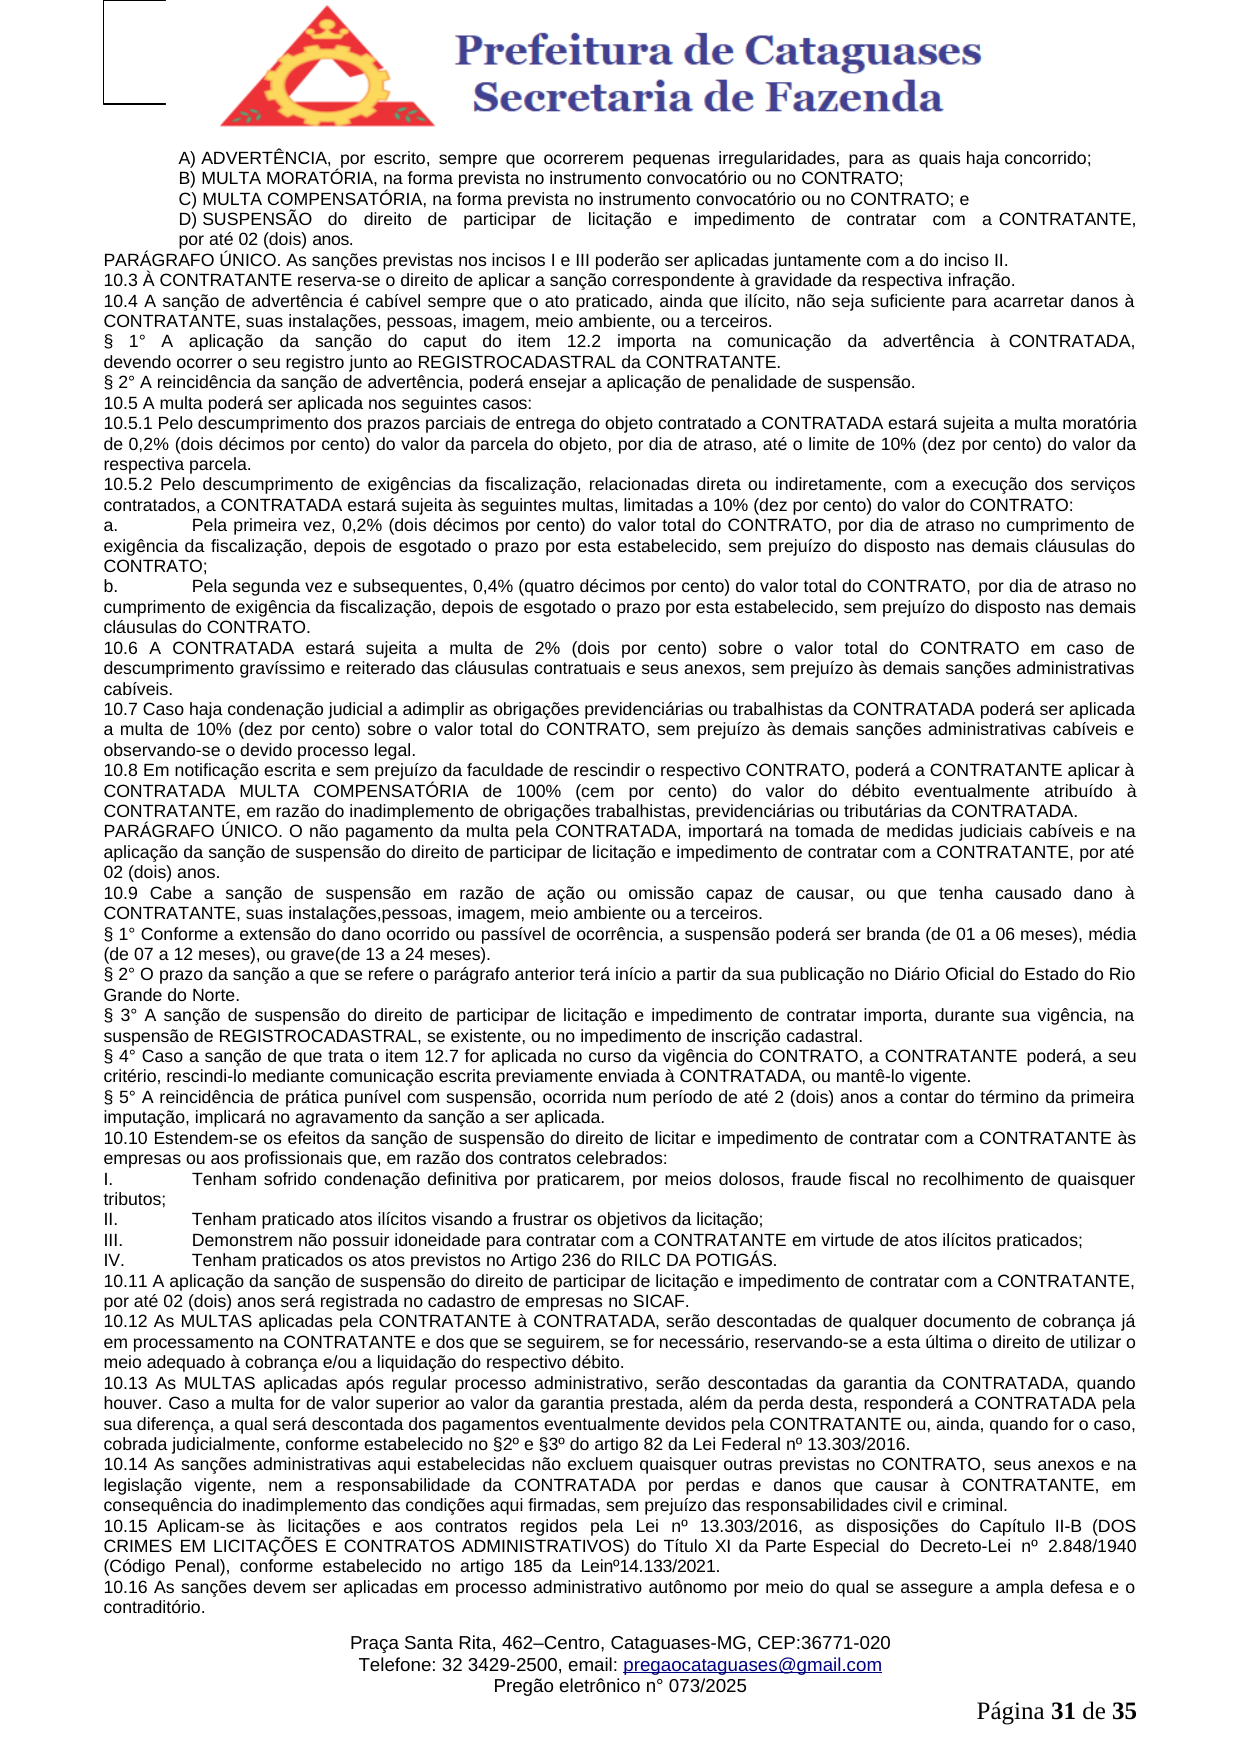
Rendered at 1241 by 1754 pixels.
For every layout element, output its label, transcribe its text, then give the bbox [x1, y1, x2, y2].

list MULTA MORATÓRIA, na forma prevista no instrumento convocatório ou no CONTRATO; [178, 168, 1137, 188]
text § 4° Caso a sanção de que trata o item 12.7 for aplicada no curso da vigência do CONTRATO, a CONTRATANTE poderá, a seu critério, rescindi-lo mediante comunicação escrita previamente enviada à CONTRATADA, ou mantê-lo vigente. [103, 1046, 1137, 1087]
picture [165, 0, 1075, 148]
text PARÁGRAFO ÚNICO. As sanções previstas nos incisos I e III poderão ser aplicadas juntamente com a do inciso II. [103, 249, 1137, 270]
list 10.5.2 Pelo descumprimento de exigências da fiscalização, relacionadas direta ou indiretamente, com a execução dos serviços contratados, a CONTRATADA estará sujeita às seguintes multas, limitadas a 10% (dez por cento) do valor do CONTRATO: [103, 474, 1137, 515]
text § 1° Conforme a extensão do dano ocorrido ou passível de ocorrência, a suspensão poderá ser branda (de 01 a 06 meses), média (de 07 a 12 meses), ou grave(de 13 a 24 meses). [103, 923, 1137, 964]
text § 3° A sanção de suspensão do direito de participar de licitação e impedimento de contratar importa, durante sua vigência, na suspensão de REGISTROCADASTRAL, se existente, ou no impedimento de inscrição cadastral. [103, 1005, 1137, 1046]
list 10.15 Aplicam-se às licitações e aos contratos regidos pela Lei nº 13.303/2016, as disposições do Capítulo II-B (DOS CRIMES EM LICITAÇÕES E CONTRATOS ADMINISTRATIVOS) do Título XI da Parte Especial do Decreto-Lei nº 2.848/1940 (Código Penal), conforme estabelecido no artigo 185 da Leinº14.133/2021. [103, 1515, 1137, 1577]
list 10.16 As sanções devem ser aplicadas em processo administrativo autônomo por meio do qual se assegure a ampla defesa e o contraditório. [103, 1577, 1137, 1617]
list 10.11 A aplicação da sanção de suspensão do direito de participar de licitação e impedimento de contratar com a CONTRATANTE, por até 02 (dois) anos será registrada no cadastro de empresas no SICAF. [103, 1270, 1137, 1311]
list 10.14 As sanções administrativas aqui estabelecidas não excluem quaisquer outras previstas no CONTRATO, seus anexos e na legislação vigente, nem a responsabilidade da CONTRATADA por perdas e danos que causar à CONTRATANTE, em consequência do inadimplemento das condições aqui firmadas, sem prejuízo das responsabilidades civil e criminal. [103, 1454, 1137, 1515]
list SUSPENSÃO do direito de participar de licitação e impedimento de contratar com a CONTRATANTE, por até 02 (dois) anos. [178, 209, 1137, 249]
list 10.7 Caso haja condenação judicial a adimplir as obrigações previdenciárias ou trabalhistas da CONTRATADA poderá ser aplicada a multa de 10% (dez por cento) sobre o valor total do CONTRATO, sem prejuízo às demais sanções administrativas cabíveis e observando-se o devido processo legal. [103, 699, 1137, 760]
list 10.8 Em notificação escrita e sem prejuízo da faculdade de rescindir o respectivo CONTRATO, poderá a CONTRATANTE aplicar à CONTRATADA MULTA COMPENSATÓRIA de 100% (cem por cento) do valor do débito eventualmente atribuído à CONTRATANTE, em razão do inadimplemento de obrigações trabalhistas, previdenciárias ou tributárias da CONTRATADA. [103, 760, 1137, 821]
list MULTA COMPENSATÓRIA, na forma prevista no instrumento convocatório ou no CONTRATO; e [178, 188, 1137, 209]
list 10.10 Estendem-se os efeitos da sanção de suspensão do direito de licitar e impedimento de contratar com a CONTRATANTE às empresas ou aos profissionais que, em razão dos contratos celebrados: [103, 1127, 1137, 1168]
list 10.12 As MULTAS aplicadas pela CONTRATANTE à CONTRATADA, serão descontadas de qualquer documento de cobrança já em processamento na CONTRATANTE e dos que se seguirem, se for necessário, reservando-se a esta última o direito de utilizar o meio adequado à cobrança e/ou a liquidação do respectivo débito. [103, 1311, 1137, 1372]
text 10.3 À CONTRATANTE reserva-se o direito de aplicar a sanção correspondente à gravidade da respectiva infração. [103, 270, 1137, 290]
list I. Tenham sofrido condenação definitiva por praticarem, por meios dolosos, fraude fiscal no recolhimento de quaisquer tributos; [103, 1168, 1137, 1209]
list 10.5.1 Pelo descumprimento dos prazos parciais de entrega do objeto contratado a CONTRATADA estará sujeita a multa moratória de 0,2% (dois décimos por cento) do valor da parcela do objeto, por dia de atraso, até o limite de 10% (dez por cento) do valor da respectiva parcela. [103, 413, 1137, 474]
list b. Pela segunda vez e subsequentes, 0,4% (quatro décimos por cento) do valor total do CONTRATO, por dia de atraso no cumprimento de exigência da fiscalização, depois de esgotado o prazo por esta estabelecido, sem prejuízo do disposto nas demais cláusulas do CONTRATO. [103, 576, 1137, 637]
list 10.5 A multa poderá ser aplicada nos seguintes casos: [103, 392, 1137, 413]
text PARÁGRAFO ÚNICO. O não pagamento da multa pela CONTRATADA, importará na tomada de medidas judiciais cabíveis e na aplicação da sanção de suspensão do direito de participar de licitação e impedimento de contratar com a CONTRATANTE, por até 02 (dois) anos. [103, 821, 1137, 882]
list 10.4 A sanção de advertência é cabível sempre que o ato praticado, ainda que ilícito, não seja suficiente para acarretar danos à CONTRATANTE, suas instalações, pessoas, imagem, meio ambiente, ou a terceiros. [103, 290, 1137, 331]
list III. Demonstrem não possuir idoneidade para contratar com a CONTRATANTE em virtude de atos ilícitos praticados; [103, 1229, 1137, 1250]
text § 5° A reincidência de prática punível com suspensão, ocorrida num período de até 2 (dois) anos a contar do término da primeira imputação, implicará no agravamento da sanção a ser aplicada. [103, 1087, 1137, 1127]
list 10.6 A CONTRATADA estará sujeita a multa de 2% (dois por cento) sobre o valor total do CONTRATO em caso de descumprimento gravíssimo e reiterado das cláusulas contratuais e seus anexos, sem prejuízo às demais sanções administrativas cabíveis. [103, 637, 1137, 699]
list 10.13 As MULTAS aplicadas após regular processo administrativo, serão descontadas da garantia da CONTRATADA, quando houver. Caso a multa for de valor superior ao valor da garantia prestada, além da perda desta, responderá a CONTRATADA pela sua diferença, a qual será descontada dos pagamentos eventualmente devidos pela CONTRATANTE ou, ainda, quando for o caso, cobrada judicialmente, conforme estabelecido no §2º e §3º do artigo 82 da Lei Federal nº 13.303/2016. [103, 1372, 1137, 1454]
list ADVERTÊNCIA, por escrito, sempre que ocorrerem pequenas irregularidades, para as quais haja concorrido; [178, 147, 1137, 168]
list 10.9 Cabe a sanção de suspensão em razão de ação ou omissão capaz de causar, ou que tenha causado dano à CONTRATANTE, suas instalações,pessoas, imagem, meio ambiente ou a terceiros. [103, 882, 1137, 923]
list a. Pela primeira vez, 0,2% (dois décimos por cento) do valor total do CONTRATO, por dia de atraso no cumprimento de exigência da fiscalização, depois de esgotado o prazo por esta estabelecido, sem prejuízo do disposto nas demais cláusulas do CONTRATO; [103, 515, 1137, 576]
list IV. Tenham praticados os atos previstos no Artigo 236 do RILC DA POTIGÁS. [103, 1250, 1137, 1270]
text § 1° A aplicação da sanção do caput do item 12.2 importa na comunicação da advertência à CONTRATADA, devendo ocorrer o seu registro junto ao REGISTROCADASTRAL da CONTRATANTE. [103, 331, 1137, 372]
text § 2° O prazo da sanção a que se refere o parágrafo anterior terá início a partir da sua publicação no Diário Oficial do Estado do Rio Grande do Norte. [103, 964, 1137, 1005]
list II. Tenham praticado atos ilícitos visando a frustrar os objetivos da licitação; [103, 1209, 1137, 1229]
text § 2° A reincidência da sanção de advertência, poderá ensejar a aplicação de penalidade de suspensão. [103, 372, 1137, 392]
